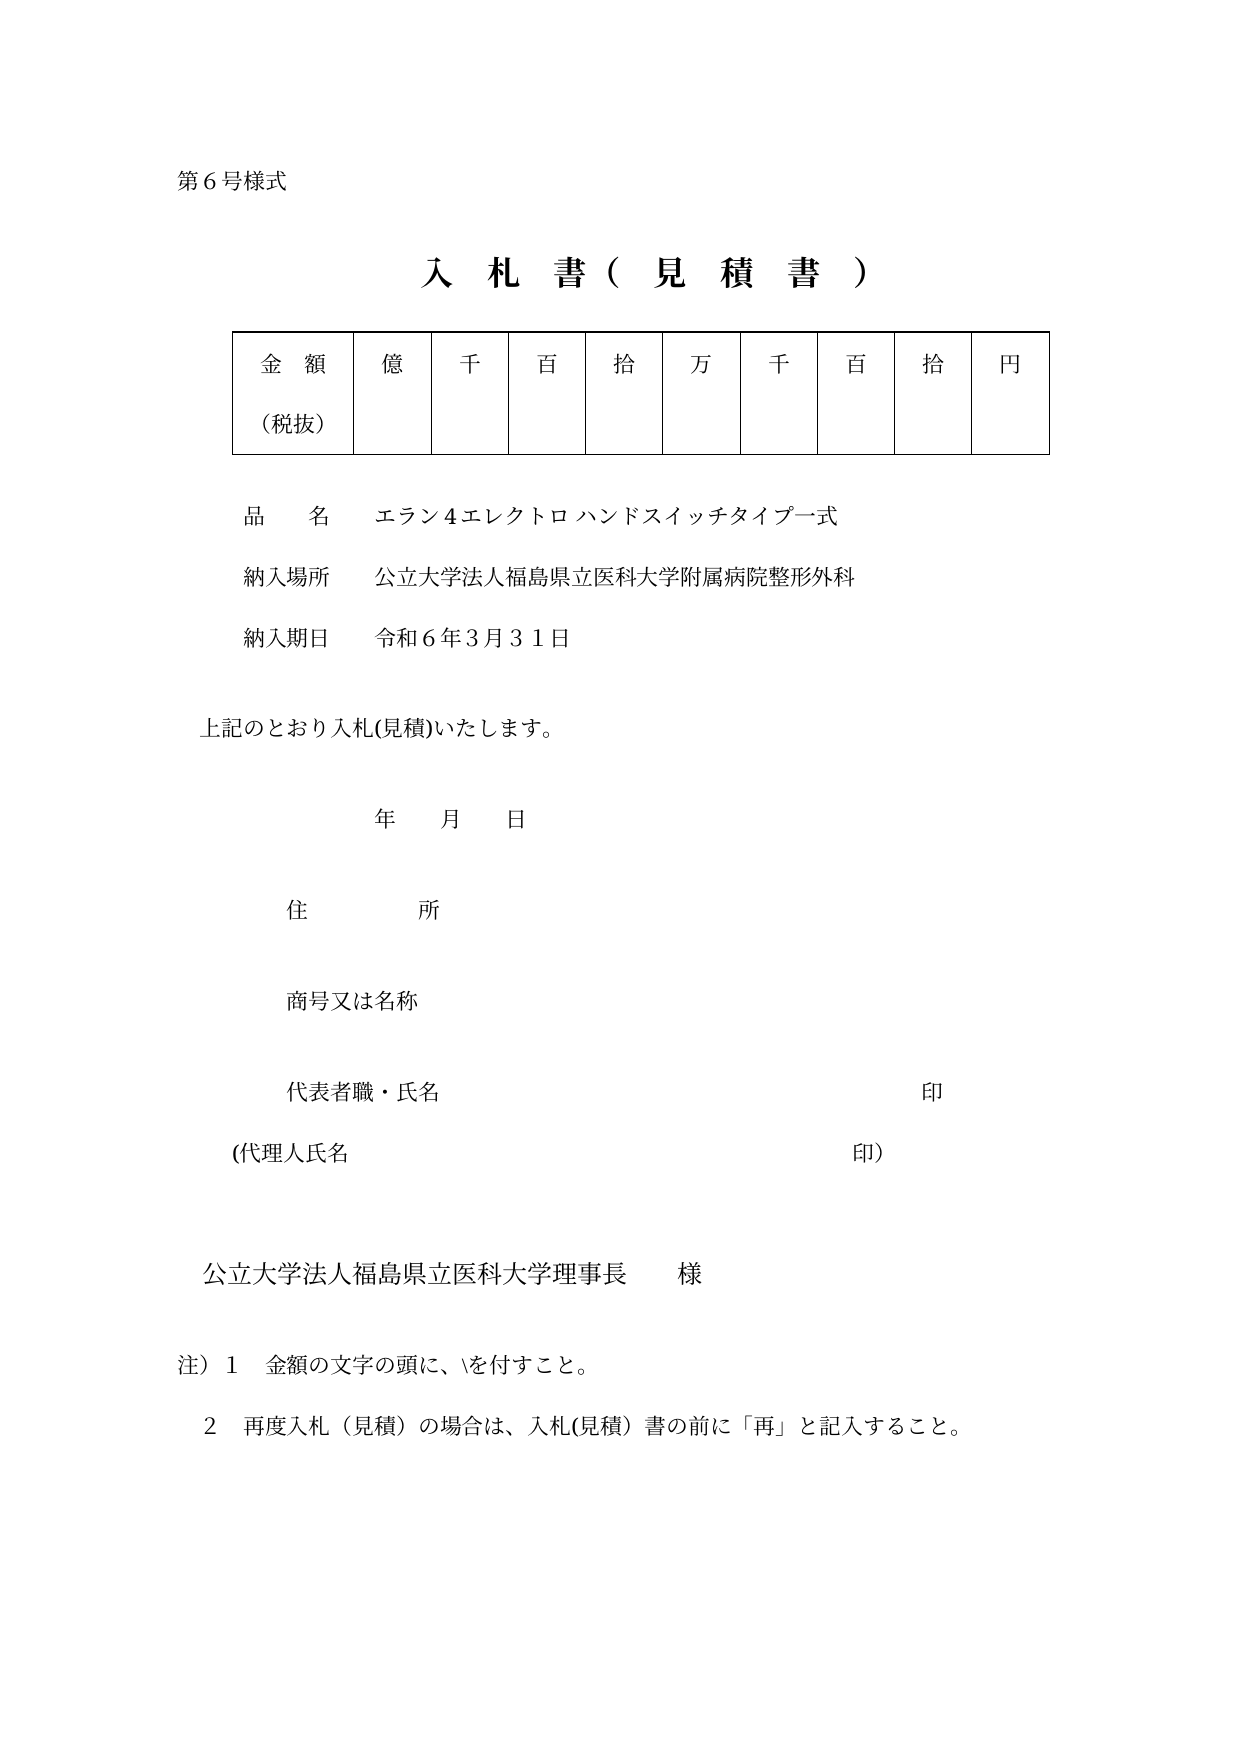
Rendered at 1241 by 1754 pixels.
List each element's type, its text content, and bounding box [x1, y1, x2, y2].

text ２ 再度入札（見積）の場合は、入札(見積）書の前に「再」と記入すること。 [177, 1394, 1063, 1455]
table_header 千 [432, 333, 508, 454]
table_header 億 [354, 333, 431, 454]
text 入 札 書（ 見 積 書 ） [177, 240, 1063, 301]
table_header 円 [972, 333, 1049, 454]
table_header 金 額 （税抜） [233, 333, 353, 454]
text 注）１ 金額の文字の頭に、\を付すこと。 [177, 1334, 1063, 1394]
table_header 千 [741, 333, 817, 454]
text 住 所 [177, 879, 1063, 940]
text 商号又は名称 [177, 970, 1063, 1031]
table_header 百 [818, 333, 894, 454]
text 第６号様式 [177, 149, 1063, 210]
text 公立大学法人福島県立医科大学理事長 様 [177, 1243, 1063, 1303]
text 年 月 日 [177, 788, 1063, 849]
table_header 拾 [895, 333, 971, 454]
table_header 拾 [586, 333, 662, 454]
text 代表者職・氏名 印 [177, 1061, 1063, 1122]
text 納入期日 令和６年３月３１日 [177, 606, 1063, 667]
text 納入場所 公立大学法人福島県立医科大学附属病院整形外科 [177, 546, 1063, 606]
table_header 百 [509, 333, 585, 454]
text 上記のとおり入札(見積)いたします。 [177, 697, 1063, 758]
table_header 万 [663, 333, 740, 454]
text 品 名 エラン4エレクトロ ハンドスイッチタイプ一式 [177, 485, 1063, 546]
text (代理人氏名 印） [177, 1122, 1063, 1182]
